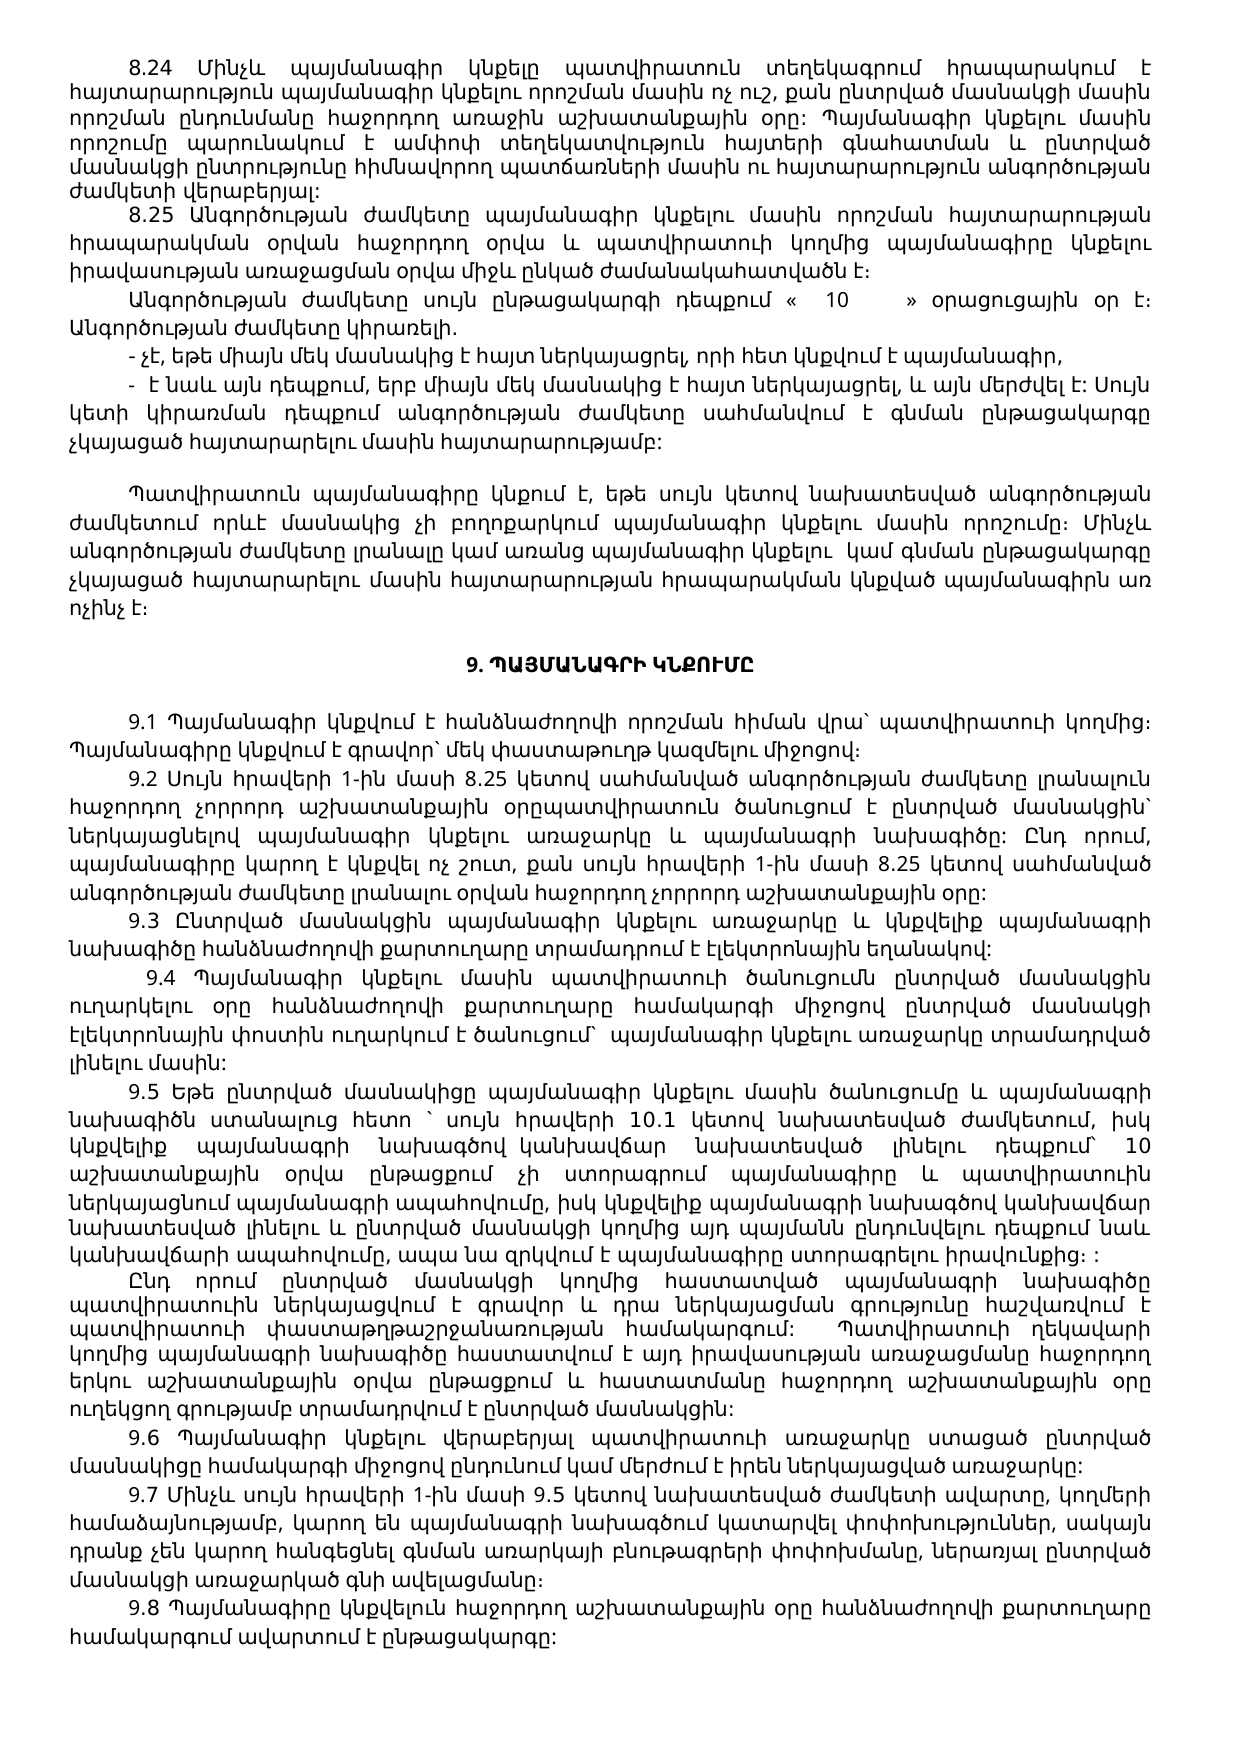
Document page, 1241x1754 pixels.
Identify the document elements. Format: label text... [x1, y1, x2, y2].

text - չէ, եթե միայն մեկ մասնակից է հայտ ներկայացրել, որի հետ կնքվում է պայմանագիր, [69, 342, 1152, 370]
text 8.25 Անգործության ժամկետը պայմանագիր կնքելու մասին որոշման հայտարարության հրապարակման օրվան հաջորդող օրվա և պատվիրատուի կողմից պայմանագիրը կնքելու իրավասության առաջացման օրվա միջև ընկած ժամանակահատվածն է։ [69, 203, 1152, 285]
text 9.7 Մինչև սույն հրավերի 1-ին մասի 9.5 կետով նախատեսված ժամկետի ավարտը, կողմերի համաձայնությամբ, կարող են պայմանագրի նախագծում կատարվել փոփոխություններ, սակայն դրանք չեն կարող հանգեցնել գնման առարկայի բնութագրերի փոփոխմանը, ներառյալ ընտրված մասնակցի առաջարկած գնի ավելացմանը։ [69, 1480, 1152, 1593]
text 8.24 Մինչև պայմանագիր կնքելը պատվիրատուն տեղեկագրում հրապարակում է հայտարարություն պայմանագիր կնքելու որոշման մասին ոչ ուշ, քան ընտրված մասնակցի մասին որոշման ընդունմանը հաջորդող առաջին աշխատանքային օրը: Պայմանագիր կնքելու մասին որոշումը պարունակում է ամփոփ տեղեկատվություն հայտերի գնահատման և ընտրված մասնակցի ընտրությունը հիմնավորող պատճառների մասին ու հայտարարություն անգործության ժամկետի վերաբերյալ: [69, 56, 1152, 203]
text 9.6 Պայմանագիր կնքելու վերաբերյալ պատվիրատուի առաջարկը ստացած ընտրված մասնակիցը համակարգի միջոցով ընդունում կամ մերժում է իրեն ներկայացված առաջարկը: [69, 1423, 1152, 1480]
text 9.8 Պայմանագիրը կնքվելուն հաջորդող աշխատանքային օրը հանձնաժողովի քարտուղարը համակարգում ավարտում է ընթացակարգը: [69, 1593, 1152, 1650]
text - է նաև այն դեպքում, երբ միայն մեկ մասնակից է հայտ ներկայացրել, և այն մերժվել է: Սույն կետի կիրառման դեպքում անգործության ժամկետը սահմանվում է գնման ընթացակարգը չկայացած հայտարարելու մասին հայտարարությամբ: [69, 370, 1152, 455]
text Անգործության ժամկետը սույն ընթացակարգի դեպքում « 10 » օրացուցային օր է։ Անգործության ժամկետը կիրառելի. [69, 285, 1152, 342]
text Պատվիրատուն պայմանագիրը կնքում է, եթե սույն կետով նախատեսված անգործության ժամկետում որևէ մասնակից չի բողոքարկում պայմանագիր կնքելու մասին որոշումը։ Մինչև անգործության ժամկետը լրանալը կամ առանց պայմանագիր կնքելու կամ գնման ընթացակարգը չկայացած հայտարարելու մասին հայտարարության հրապարակման կնքված պայմանագիրն առ ոչինչ է։ [69, 479, 1152, 622]
text 9.4 Պայմանագիր կնքելու մասին պատվիրատուի ծանուցումն ընտրված մասնակցին ուղարկելու օրը հանձնաժողովի քարտուղարը համակարգի միջոցով ընտրված մասնակցի էլեկտրոնային փոստին ուղարկում է ծանուցում` պայմանագիր կնքելու առաջարկը տրամադրված լինելու մասին: [69, 963, 1152, 1077]
text 9. ՊԱՅՄԱՆԱԳՐԻ ԿՆՔՈՒՄԸ [69, 650, 1152, 679]
text 9.3 Ընտրված մասնակցին պայմանագիր կնքելու առաջարկը և կնքվելիք պայմանագրի նախագիծը հանձնաժողովի քարտուղարը տրամադրում է էլեկտրոնային եղանակով: [69, 906, 1152, 963]
text 9.2 Սույն հրավերի 1-ին մասի 8.25 կետով սահմանված անգործության ժամկետը լրանալուն հաջորդող չորրորդ աշխատանքային օրըպատվիրատուն ծանուցում է ընտրված մասնակցին` ներկայացնելով պայմանագիր կնքելու առաջարկը և պայմանագրի նախագիծը: Ընդ որում, պայմանագիրը կարող է կնքվել ոչ շուտ, քան սույն հրավերի 1-ին մասի 8.25 կետով սահմանված անգործության ժամկետը լրանալու օրվան հաջորդող չորրորդ աշխատանքային օրը: [69, 764, 1152, 906]
text Ընդ որում ընտրված մասնակցի կողմից հաստատված պայմանագրի նախագիծը պատվիրատուին ներկայացվում է գրավոր և դրա ներկայացման գրությունը հաշվառվում է պատվիրատուի փաստաթղթաշրջանառության համակարգում: Պատվիրատուի ղեկավարի կողմից պայմանագրի նախագիծը հաստատվում է այդ իրավասության առաջացմանը հաջորդող երկու աշխատանքային օրվա ընթացքում և հաստատմանը հաջորդող աշխատանքային օրը ուղեկցող գրությամբ տրամադրվում է ընտրված մասնակցին: [69, 1269, 1152, 1423]
text 9.1 Պայմանագիր կնքվում է հանձնաժողովի որոշման հիման վրա` պատվիրատուի կողմից։ Պայմանագիրը կնքվում է գրավոր` մեկ փաստաթուղթ կազմելու միջոցով։ [69, 707, 1152, 764]
text 9.5 Եթե ընտրված մասնակիցը պայմանագիր կնքելու մասին ծանուցումը և պայմանագրի նախագիծն ստանալուց հետո ` սույն հրավերի 10․1 կետով նախատեսված ժամկետում, իսկ կնքվելիք պայմանագրի նախագծով կանխավճար նախատեսված լինելու դեպքում՝ 10 աշխատանքային օրվա ընթացքում չի ստորագրում պայմանագիրը և պատվիրատուին ներկայացնում պայմանագրի ապահովումը, իսկ կնքվելիք պայմանագրի նախագծով կանխավճար նախատեսված լինելու և ընտրված մասնակցի կողմից այդ պայմանն ընդունվելու դեպքում նաև կանխավճարի ապահովումը, ապա նա զրկվում է պայմանագիրը ստորագրելու իրավունքից։ : [69, 1077, 1152, 1269]
